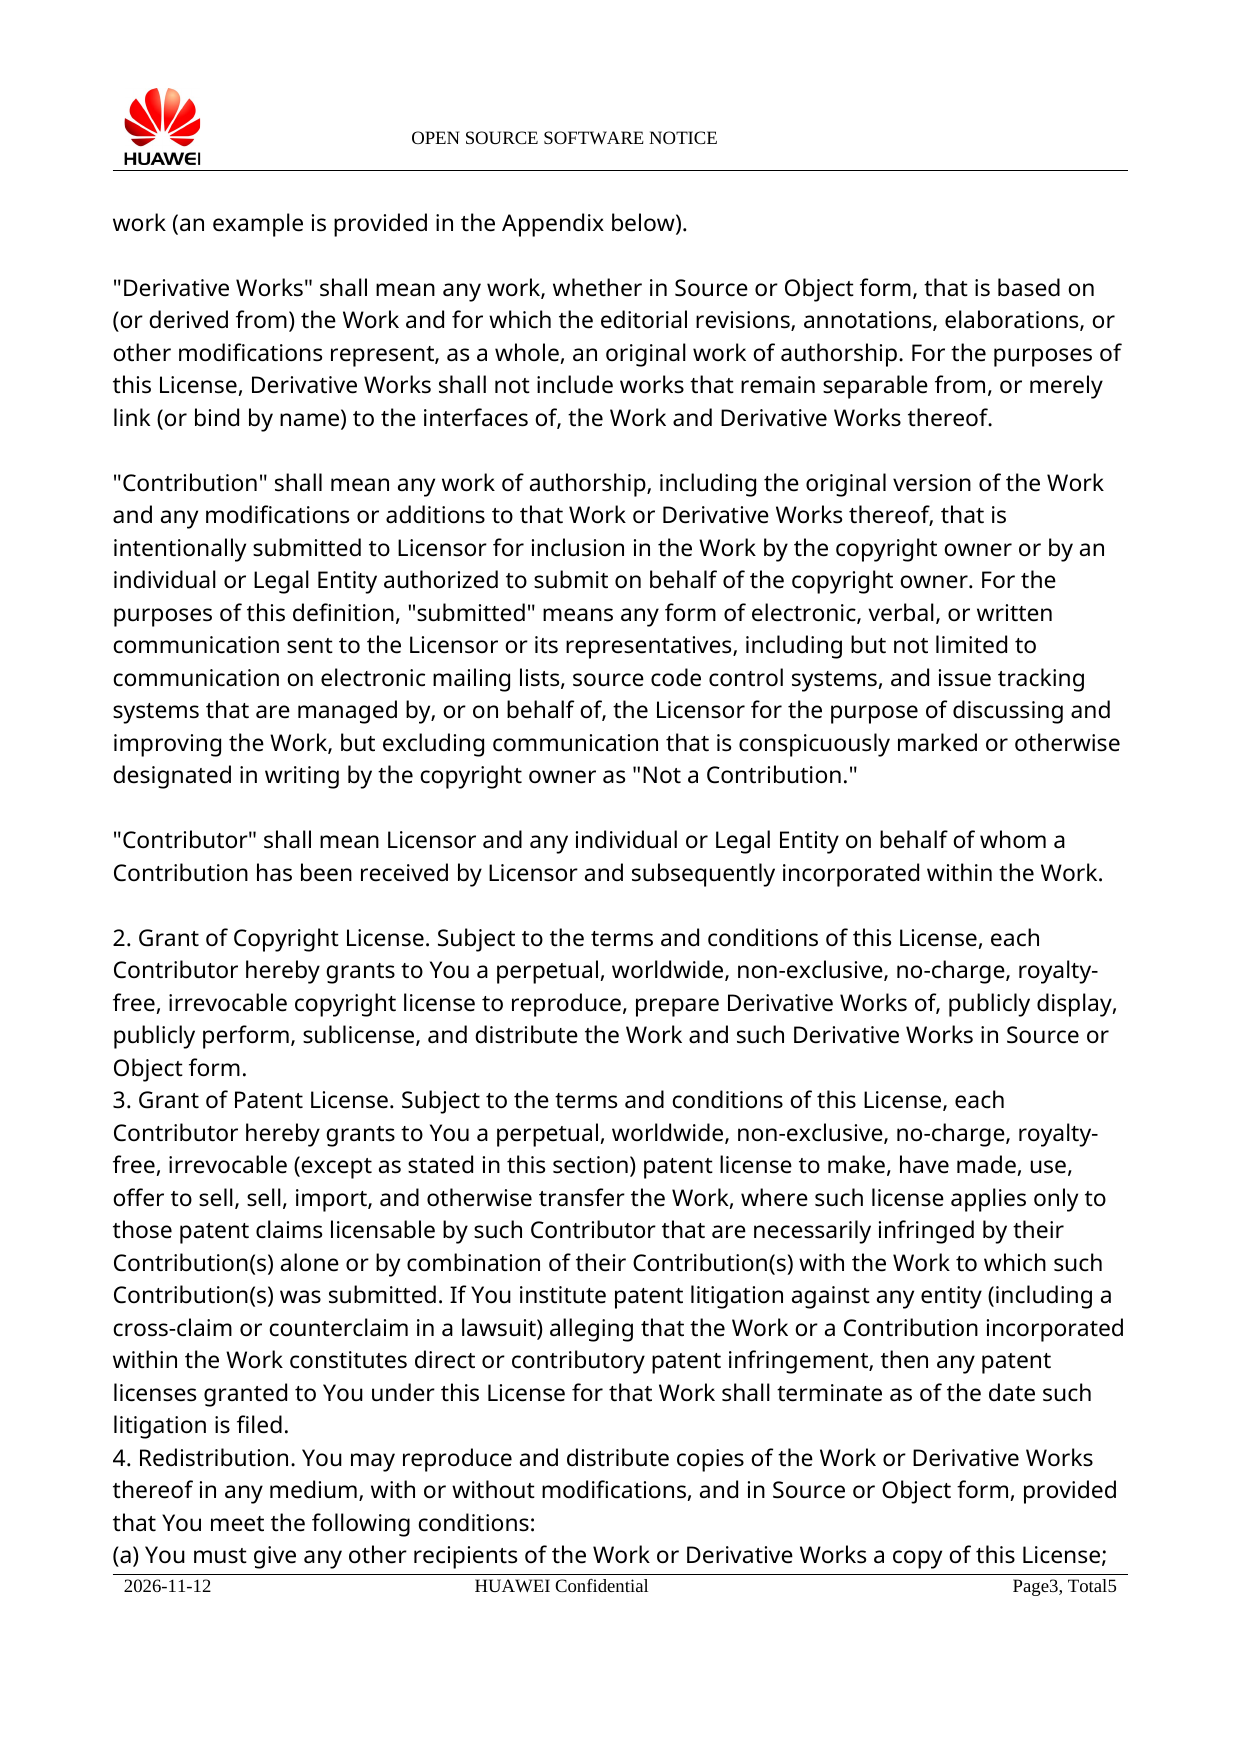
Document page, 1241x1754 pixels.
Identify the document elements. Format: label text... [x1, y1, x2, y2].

text 3. Grant of Patent License. Subject to the terms and conditions of this License, each Contributor hereby grants to You a perpetual, worldwide, non-exclusive, no-charge, royalty-free, irrevocable (except as stated in this section) patent license to make, have made, use, offer to sell, sell, import, and otherwise transfer the Work, where such license applies only to those patent claims licensable by such Contributor that are necessarily infringed by their Contribution(s) alone or by combination of their Contribution(s) with the Work to which such Contribution(s) was submitted. If You institute patent litigation against any entity (including a cross-claim or counterclaim in a lawsuit) alleging that the Work or a Contribution incorporated within the Work constitutes direct or contributory patent infringement, then any patent licenses granted to You under this License for that Work shall terminate as of the date such litigation is filed. [112, 1084, 1128, 1441]
text 4. Redistribution. You may reproduce and distribute copies of the Work or Derivative Works thereof in any medium, with or without modifications, and in Source or Object form, provided that You meet the following conditions: [112, 1441, 1128, 1539]
text "Derivative Works" shall mean any work, whether in Source or Object form, that is based on (or derived from) the Work and for which the editorial revisions, annotations, elaborations, or other modifications represent, as a whole, an original work of authorship. For the purposes of this License, Derivative Works shall not include works that remain separable from, or merely link (or bind by name) to the interfaces of, the Work and Derivative Works thereof. [112, 271, 1128, 434]
text "Contributor" shall mean Licensor and any individual or Legal Entity on behalf of whom a Contribution has been received by Licensor and subsequently incorporated within the Work. [112, 824, 1128, 889]
text 2. Grant of Copyright License. Subject to the terms and conditions of this License, each Contributor hereby grants to You a perpetual, worldwide, non-exclusive, no-charge, royalty-free, irrevocable copyright license to reproduce, prepare Derivative Works of, publicly display, publicly perform, sublicense, and distribute the Work and such Derivative Works in Source or Object form. [112, 921, 1128, 1084]
text "Contribution" shall mean any work of authorship, including the original version of the Work and any modifications or additions to that Work or Derivative Works thereof, that is intentionally submitted to Licensor for inclusion in the Work by the copyright owner or by an individual or Legal Entity authorized to submit on behalf of the copyright owner. For the purposes of this definition, "submitted" means any form of electronic, verbal, or written communication sent to the Licensor or its representatives, including but not limited to communication on electronic mailing lists, source code control systems, and issue tracking systems that are managed by, or on behalf of, the Licensor for the purpose of discussing and improving the Work, but excluding communication that is conspicuously marked or otherwise designated in writing by the copyright owner as "Not a Contribution." [112, 466, 1128, 791]
picture [124, 88, 201, 165]
text (a) You must give any other recipients of the Work or Derivative Works a copy of this License; and [112, 1539, 1128, 1571]
